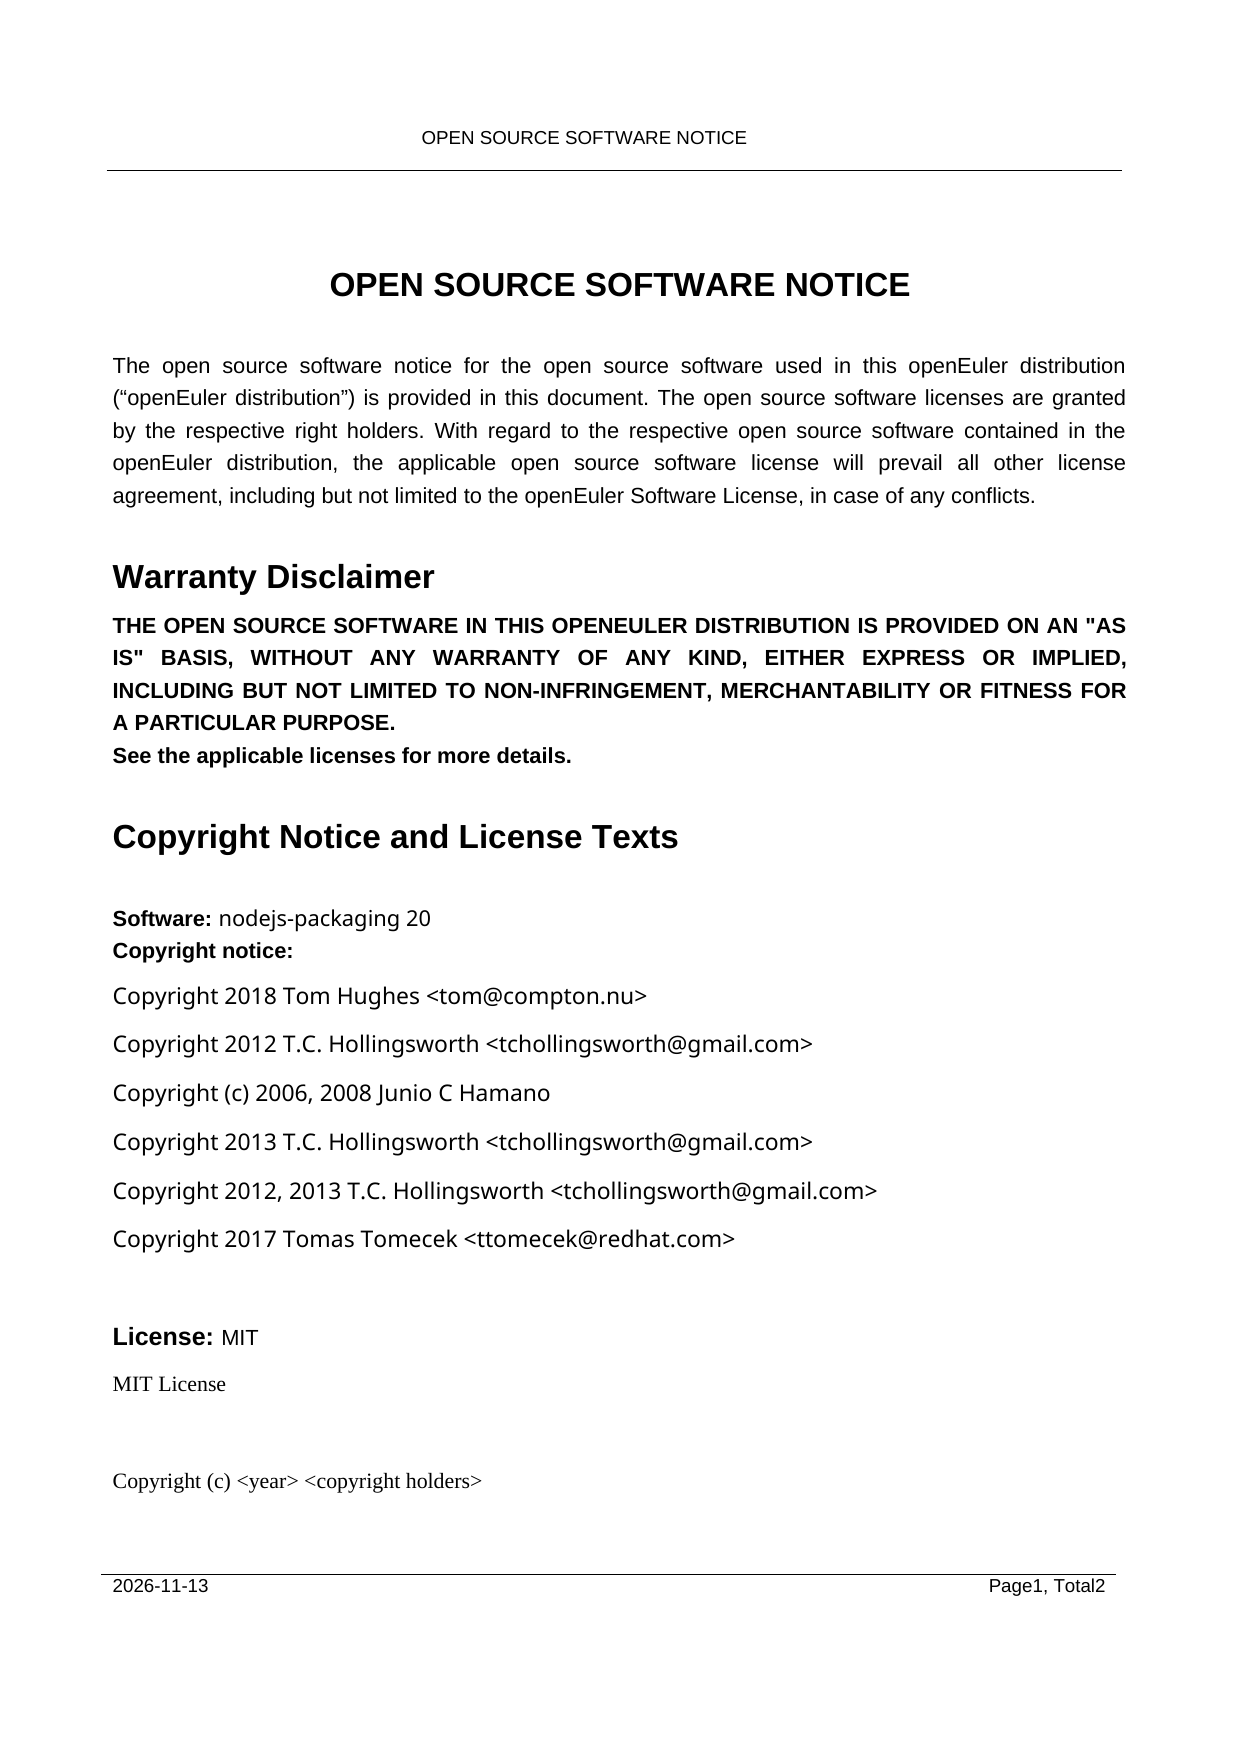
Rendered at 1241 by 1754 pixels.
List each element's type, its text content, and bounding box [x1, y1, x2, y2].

text Copyright notice: [112, 934, 1128, 966]
text The open source software notice for the open source software used in this openEuler distribution (“openEuler distribution”) is provided in this document. The open source software licenses are granted by the respective right holders. With regard to the respective open source software contained in the openEuler distribution, the applicable open source software license will prevail all other license agreement, including but not limited to the openEuler Software License, in case of any conflicts. [112, 349, 1128, 511]
text Copyright 2018 Tom Hughes <tom@compton.nu> Copyright 2012 T.C. Hollingsworth <tchollingsworth@gmail.com> Copyright (c) 2006, 2008 Junio C Hamano Copyright 2013 T.C. Hollingsworth <tchollingsworth@gmail.com> Copyright 2012, 2013 T.C. Hollingsworth <tchollingsworth@gmail.com> Copyright 2017 Tomas Tomecek <ttomecek@redhat.com> [112, 979, 1128, 1304]
text THE OPEN SOURCE SOFTWARE IN THIS OPENEULER DISTRIBUTION IS PROVIDED ON AN "AS IS" BASIS, WITHOUT ANY WARRANTY OF ANY KIND, EITHER EXPRESS OR IMPLIED, INCLUDING BUT NOT LIMITED TO NON-INFRINGEMENT, MERCHANTABILITY OR FITNESS FOR A PARTICULAR PURPOSE. See the applicable licenses for more details. [112, 609, 1128, 771]
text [112, 1367, 1128, 1497]
text Software: nodejs-packaging 20 [112, 901, 1128, 934]
text Warranty Disclaimer [112, 544, 1128, 609]
text Copyright Notice and License Texts [112, 804, 1128, 869]
text OPEN SOURCE SOFTWARE NOTICE [112, 251, 1128, 316]
text License: MIT [112, 1320, 1128, 1353]
